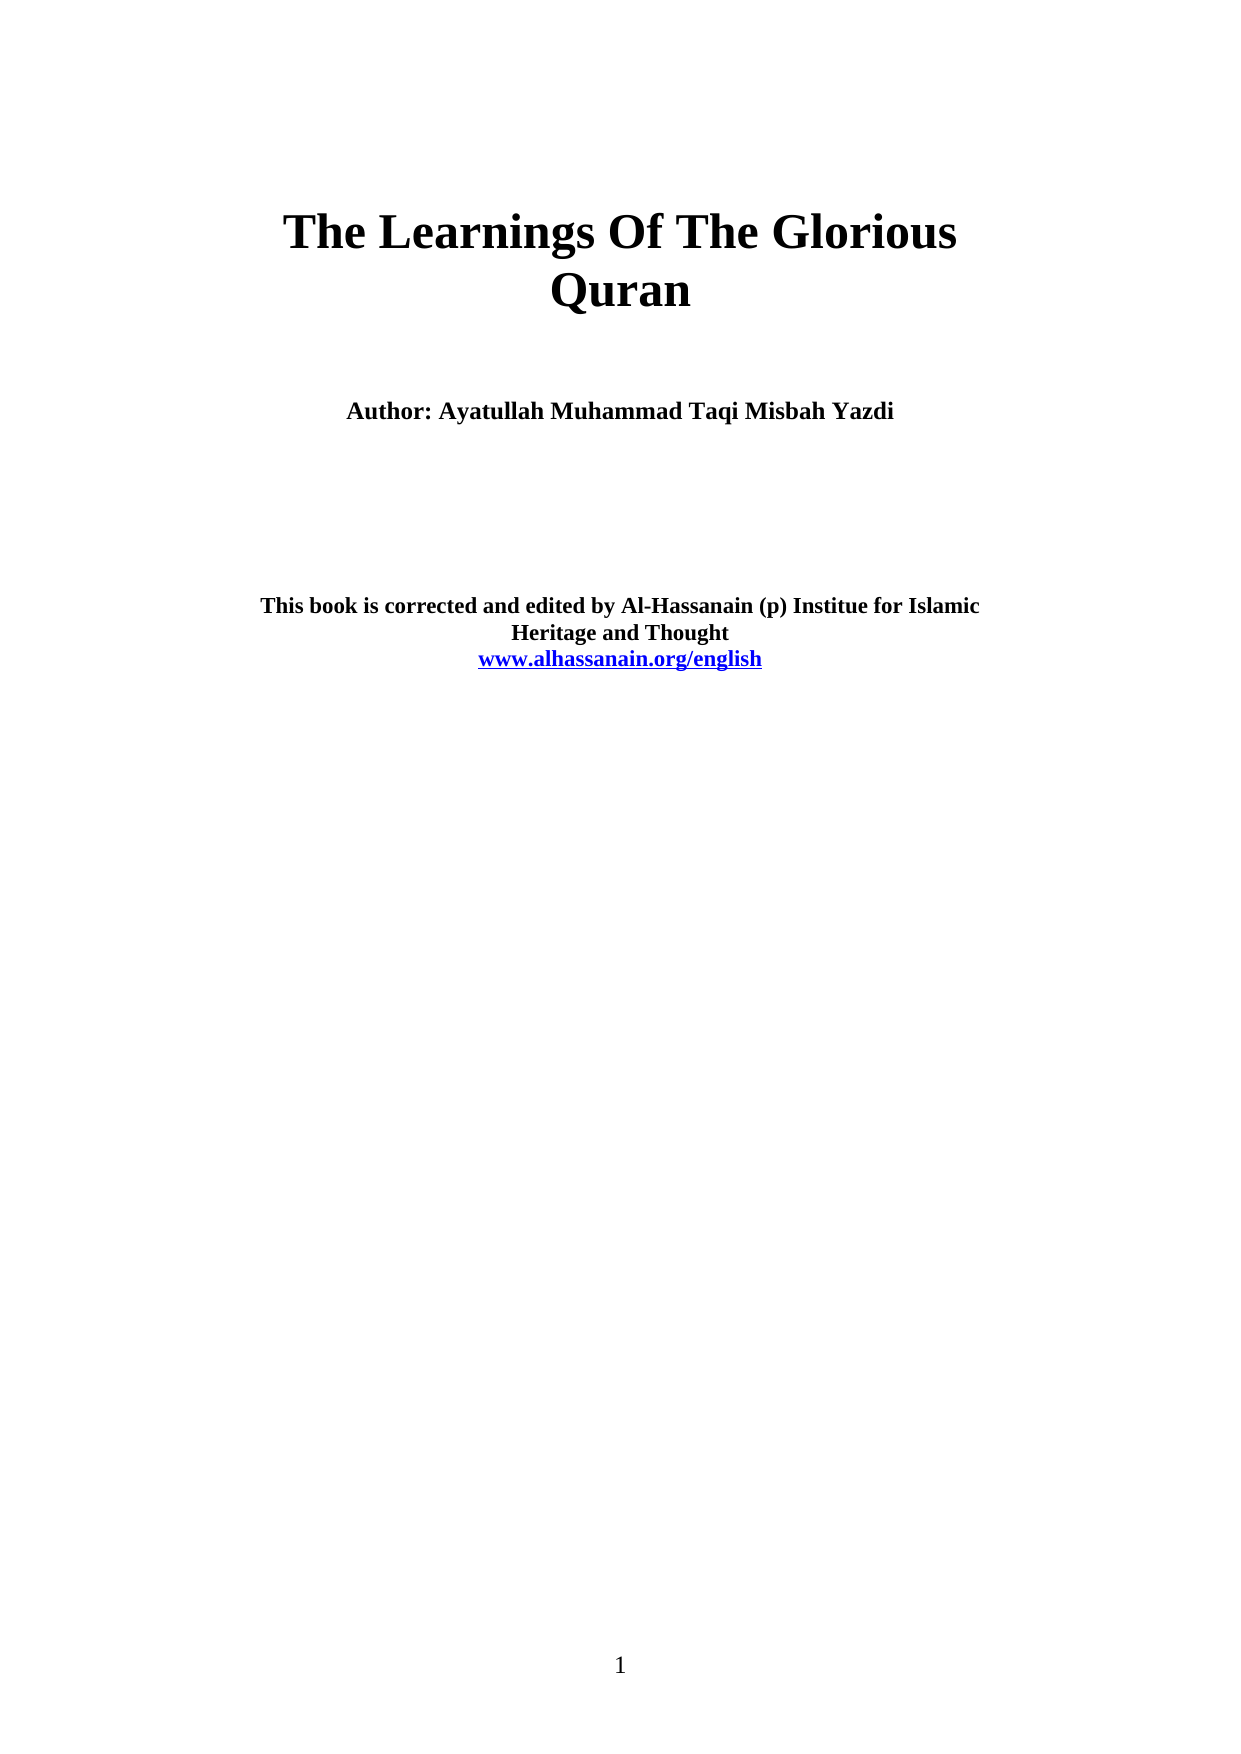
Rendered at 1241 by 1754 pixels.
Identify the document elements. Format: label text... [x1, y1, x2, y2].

text This book is corrected and edited by Al-Hassanain (p) Institue for Islamic Heritage and Thought [236, 592, 1004, 645]
text The Learnings Of The Glorious Quran [236, 202, 1004, 317]
text www.alhassanain.org/english [236, 645, 1004, 671]
text Author: Ayatullah Muhammad Taqi Misbah Yazdi [236, 396, 1004, 425]
